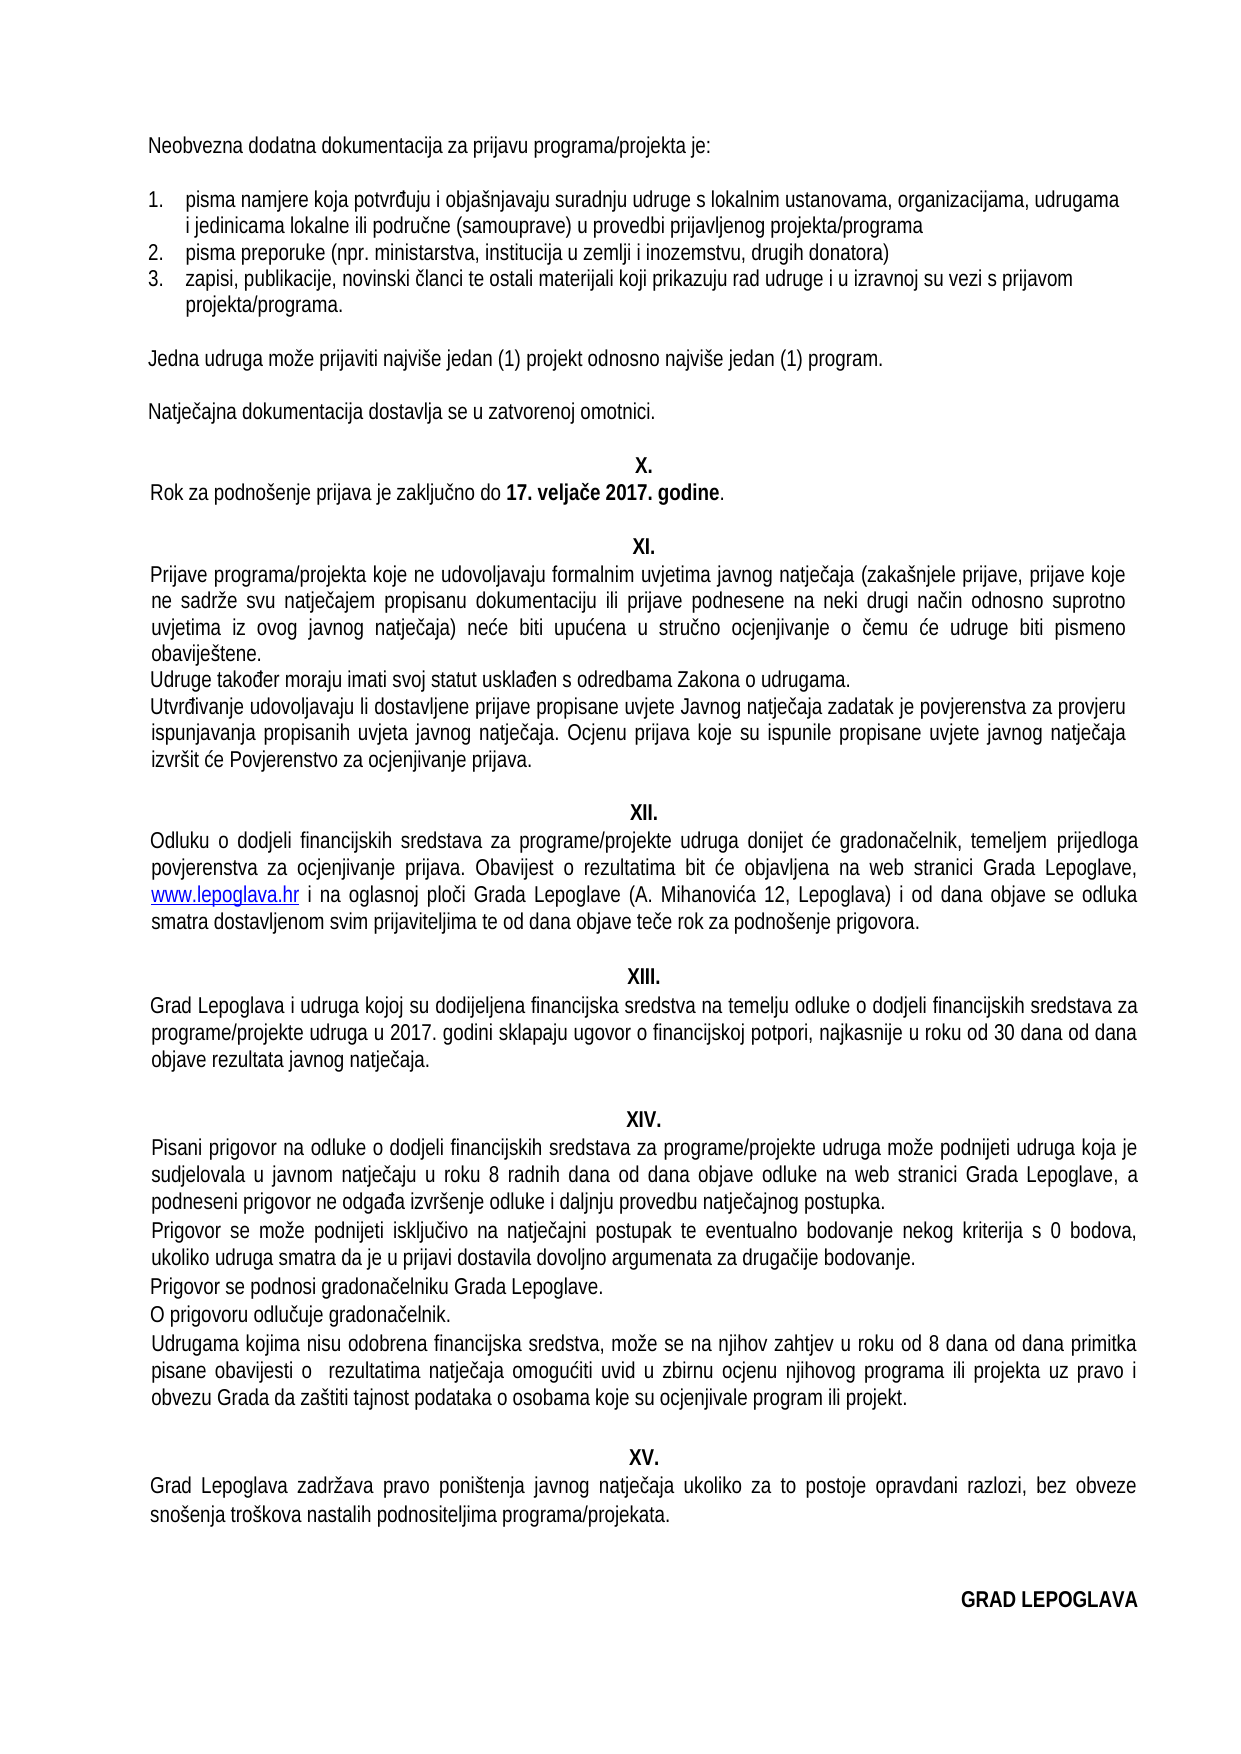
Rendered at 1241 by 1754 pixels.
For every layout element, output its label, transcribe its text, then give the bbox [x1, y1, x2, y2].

text Prigovor se podnosi gradonačelniku Grada Lepoglave. [150, 1273, 1138, 1299]
text XIV. [360, 1106, 927, 1132]
text Utvrđivanje udovoljavaju li dostavljene prijave propisane uvjete Javnog natječaja zadatak je povjerenstva za provjeru ispunjavanja propisanih uvjeta javnog natječaja. Ocjenu prijava koje su ispunile propisane uvjete javnog natječaja izvršit će Povjerenstvo za ocjenjivanje prijava. [150, 693, 1127, 772]
text O prigovoru odlučuje gradonačelnik. [150, 1301, 1138, 1328]
text X. [360, 452, 927, 478]
text Pisani prigovor na odluke o dodjeli financijskih sredstava za programe/projekte udruga može podnijeti udruga koja je sudjelovala u javnom natječaju u roku 8 radnih dana od dana objave odluke na web stranici Grada Lepoglave, a podneseni prigovor ne odgađa izvršenje odluke i daljnju provedbu natječajnog postupka. [151, 1134, 1138, 1214]
text Neobvezna dodatna dokumentacija za prijavu programa/projekta je: [148, 132, 1127, 158]
text Udruge također moraju imati svoj statut usklađen s odredbama Zakona o udrugama. [150, 666, 1127, 692]
text Grad Lepoglava i udruga kojoj su dodijeljena financijska sredstva na temelju odluke o dodjeli financijskih sredstava za programe/projekte udruga u 2017. godini sklapaju ugovor o financijskoj potpori, najkasnije u roku od 30 dana od dana objave rezultata javnog natječaja. [150, 992, 1138, 1072]
list pisma namjere koja potvrđuju i objašnjavaju suradnju udruge s lokalnim ustanovama, organizacijama, udrugama i jedinicama lokalne ili područne (samouprave) u provedbi prijavljenog projekta/programa [148, 186, 1127, 238]
text Prijave programa/projekta koje ne udovoljavaju formalnim uvjetima javnog natječaja (zakašnjele prijave, prijave koje ne sadrže svu natječajem propisanu dokumentaciju ili prijave podnesene na neki drugi način odnosno suprotno uvjetima iz ovog javnog natječaja) neće biti upućena u stručno ocjenjivanje o čemu će udruge biti pismeno obaviještene. [150, 561, 1127, 666]
text XI. [360, 533, 927, 560]
text Udrugama kojima nisu odobrena financijska sredstva, može se na njihov zahtjev u roku od 8 dana od dana primitka pisane obavijesti o rezultatima natječaja omogućiti uvid u zbirnu ocjenu njihovog programa ili projekta uz pravo i obvezu Grada da zaštiti tajnost podataka o osobama koje su ocjenjivale program ili projekt. [151, 1330, 1138, 1410]
text Jedna udruga može prijaviti najviše jedan (1) projekt odnosno najviše jedan (1) program. [148, 345, 1127, 371]
list pisma preporuke (npr. ministarstva, institucija u zemlji i inozemstvu, drugih donatora) [148, 238, 1127, 265]
text Prigovor se može podnijeti isključivo na natječajni postupak te eventualno bodovanje nekog kriterija s 0 bodova, ukoliko udruga smatra da je u prijavi dostavila dovoljno argumenata za drugačije bodovanje. [151, 1217, 1138, 1270]
text Grad Lepoglava zadržava pravo poništenja javnog natječaja ukoliko za to postoje opravdani razlozi, bez obveze snošenja troškova nastalih podnositeljima programa/projekata. [150, 1472, 1138, 1527]
text Odluku o dodjeli financijskih sredstava za programe/projekte udruga donijet će gradonačelnik, temeljem prijedloga povjerenstva za ocjenjivanje prijava. Obavijest o rezultatima bit će objavljena na web stranici Grada Lepoglave, www.lepoglava.hr i na oglasnoj ploči Grada Lepoglave (A. Mihanovića 12, Lepoglava) i od dana objave se odluka smatra dostavljenom svim prijaviteljima te od dana objave teče rok za podnošenje prigovora. [150, 827, 1138, 934]
text GRAD LEPOGLAVA [148, 1586, 1138, 1612]
text XIII. [360, 963, 927, 990]
text Natječajna dokumentacija dostavlja se u zatvorenoj omotnici. [148, 398, 1127, 424]
text XII. [360, 799, 927, 826]
text XV. [150, 1444, 1138, 1470]
list zapisi, publikacije, novinski članci te ostali materijali koji prikazuju rad udruge i u izravnoj su vezi s prijavom projekta/programa. [148, 265, 1127, 317]
text Rok za podnošenje prijava je zaključno do 17. veljače 2017. godine. [150, 479, 1138, 506]
